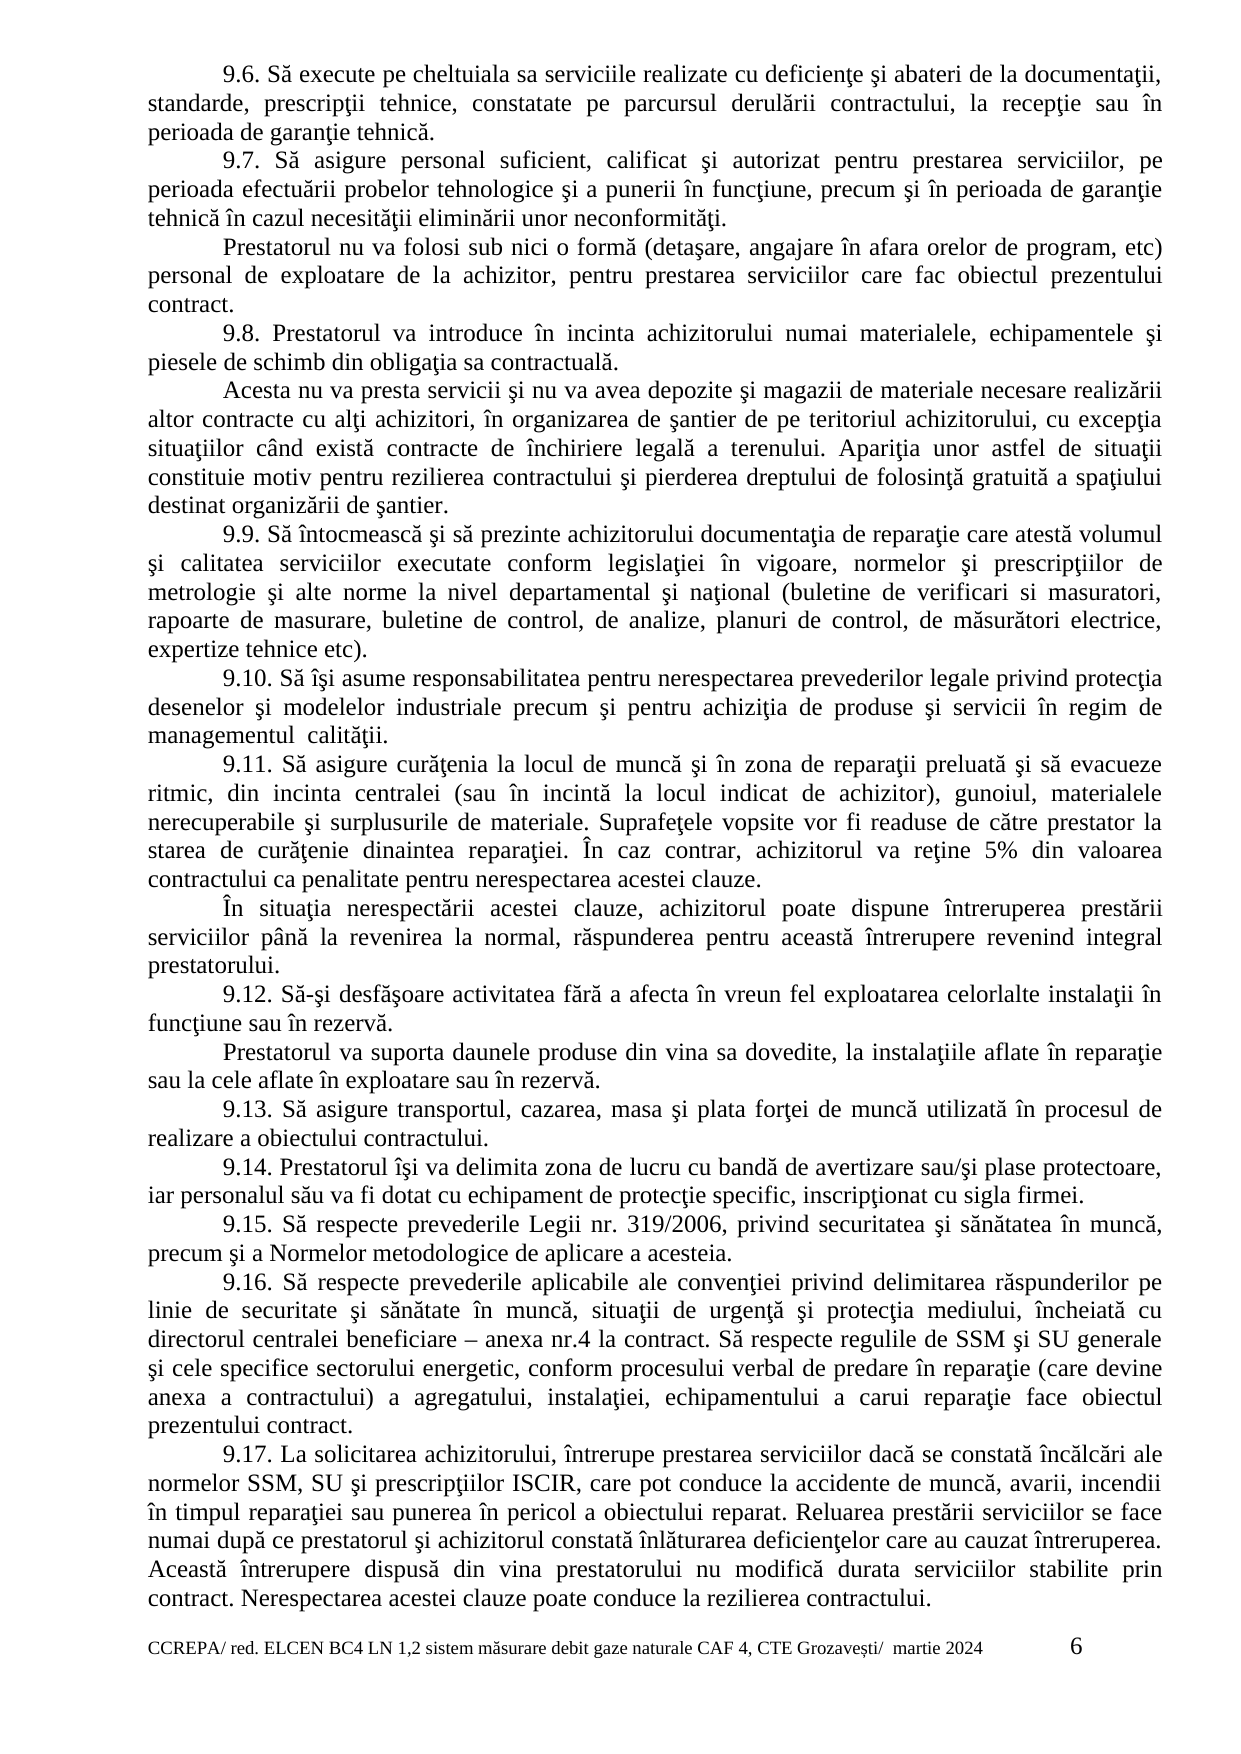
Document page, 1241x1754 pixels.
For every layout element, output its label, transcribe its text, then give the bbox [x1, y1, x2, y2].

text Acesta nu va presta servicii şi nu va avea depozite şi magazii de materiale necesare realizării altor contracte cu alţi achizitori, în organizarea de şantier de pe teritoriul achizitorului, cu excepţia situaţiilor când există contracte de închiriere legală a terenului. Apariţia unor astfel de situaţii constituie motiv pentru rezilierea contractului şi pierderea dreptului de folosinţă gratuită a spaţiului destinat organizării de şantier. [148, 375, 1163, 519]
text În situaţia nerespectării acestei clauze, achizitorul poate dispune întreruperea prestării serviciilor până la revenirea la normal, răspunderea pentru această întrerupere revenind integral prestatorului. [148, 893, 1163, 979]
text Prestatorul nu va folosi sub nici o formă (detaşare, angajare în afara orelor de program, etc) personal de exploatare de la achizitor, pentru prestarea serviciilor care fac obiectul prezentului contract. [148, 232, 1163, 318]
text 9.9. Să întocmească şi să prezinte achizitorului documentaţia de reparaţie care atestă volumul şi calitatea serviciilor executate conform legislaţiei în vigoare, normelor şi prescripţiilor de metrologie şi alte norme la nivel departamental şi naţional (buletine de verificari si masuratori, rapoarte de masurare, buletine de control, de analize, planuri de control, de măsurători electrice, expertize tehnice etc). [148, 519, 1163, 663]
text 9.13. Să asigure transportul, cazarea, masa şi plata forţei de muncă utilizată în procesul de realizare a obiectului contractului. [148, 1094, 1163, 1152]
text 9.14. Prestatorul îşi va delimita zona de lucru cu bandă de avertizare sau/şi plase protectoare, iar personalul său va fi dotat cu echipament de protecţie specific, inscripţionat cu sigla firmei. [148, 1152, 1163, 1209]
text 9.10. Să îşi asume responsabilitatea pentru nerespectarea prevederilor legale privind protecţia desenelor şi modelelor industriale precum şi pentru achiziţia de produse şi servicii în regim de managementul calităţii. [148, 663, 1163, 749]
text Prestatorul va suporta daunele produse din vina sa dovedite, la instalaţiile aflate în reparaţie sau la cele aflate în exploatare sau în rezervă. [148, 1037, 1163, 1094]
text 9.15. Să respecte prevederile Legii nr. 319/2006, privind securitatea şi sănătatea în muncă, precum şi a Normelor metodologice de aplicare a acesteia. [148, 1209, 1163, 1267]
text 9.11. Să asigure curăţenia la locul de muncă şi în zona de reparaţii preluată şi să evacueze ritmic, din incinta centralei (sau în incintă la locul indicat de achizitor), gunoiul, materialele nerecuperabile şi surplusurile de materiale. Suprafeţele vopsite vor fi readuse de către prestator la starea de curăţenie dinaintea reparaţiei. În caz contrar, achizitorul va reţine 5% din valoarea contractului ca penalitate pentru nerespectarea acestei clauze. [148, 749, 1163, 893]
text 9.16. Să respecte prevederile aplicabile ale convenţiei privind delimitarea răspunderilor pe linie de securitate şi sănătate în muncă, situaţii de urgenţă şi protecţia mediului, încheiată cu directorul centralei beneficiare – anexa nr.4 la contract. Să respecte regulile de SSM şi SU generale şi cele specifice sectorului energetic, conform procesului verbal de predare în reparaţie (care devine anexa a contractului) a agregatului, instalaţiei, echipamentului a carui reparaţie face obiectul prezentului contract. [148, 1267, 1163, 1439]
text 9.7. Să asigure personal suficient, calificat şi autorizat pentru prestarea serviciilor, pe perioada efectuării probelor tehnologice şi a punerii în funcţiune, precum şi în perioada de garanţie tehnică în cazul necesităţii eliminării unor neconformităţi. [148, 145, 1163, 232]
text 9.12. Să-şi desfăşoare activitatea fără a afecta în vreun fel exploatarea celorlalte instalaţii în funcţiune sau în rezervă. [148, 979, 1163, 1037]
text 9.6. Să execute pe cheltuiala sa serviciile realizate cu deficienţe şi abateri de la documentaţii, standarde, prescripţii tehnice, constatate pe parcursul derulării contractului, la recepţie sau în perioada de garanţie tehnică. [148, 59, 1163, 145]
text 9.8. Prestatorul va introduce în incinta achizitorului numai materialele, echipamentele şi piesele de schimb din obligaţia sa contractuală. [148, 318, 1163, 375]
text 9.17. La solicitarea achizitorului, întrerupe prestarea serviciilor dacă se constată încălcări ale normelor SSM, SU şi prescripţiilor ISCIR, care pot conduce la accidente de muncă, avarii, incendii în timpul reparaţiei sau punerea în pericol a obiectului reparat. Reluarea prestării serviciilor se face numai după ce prestatorul şi achizitorul constată înlăturarea deficienţelor care au cauzat întreruperea. Această întrerupere dispusă din vina prestatorului nu modifică durata serviciilor stabilite prin contract. Nerespectarea acestei clauze poate conduce la rezilierea contractului. [148, 1439, 1163, 1612]
